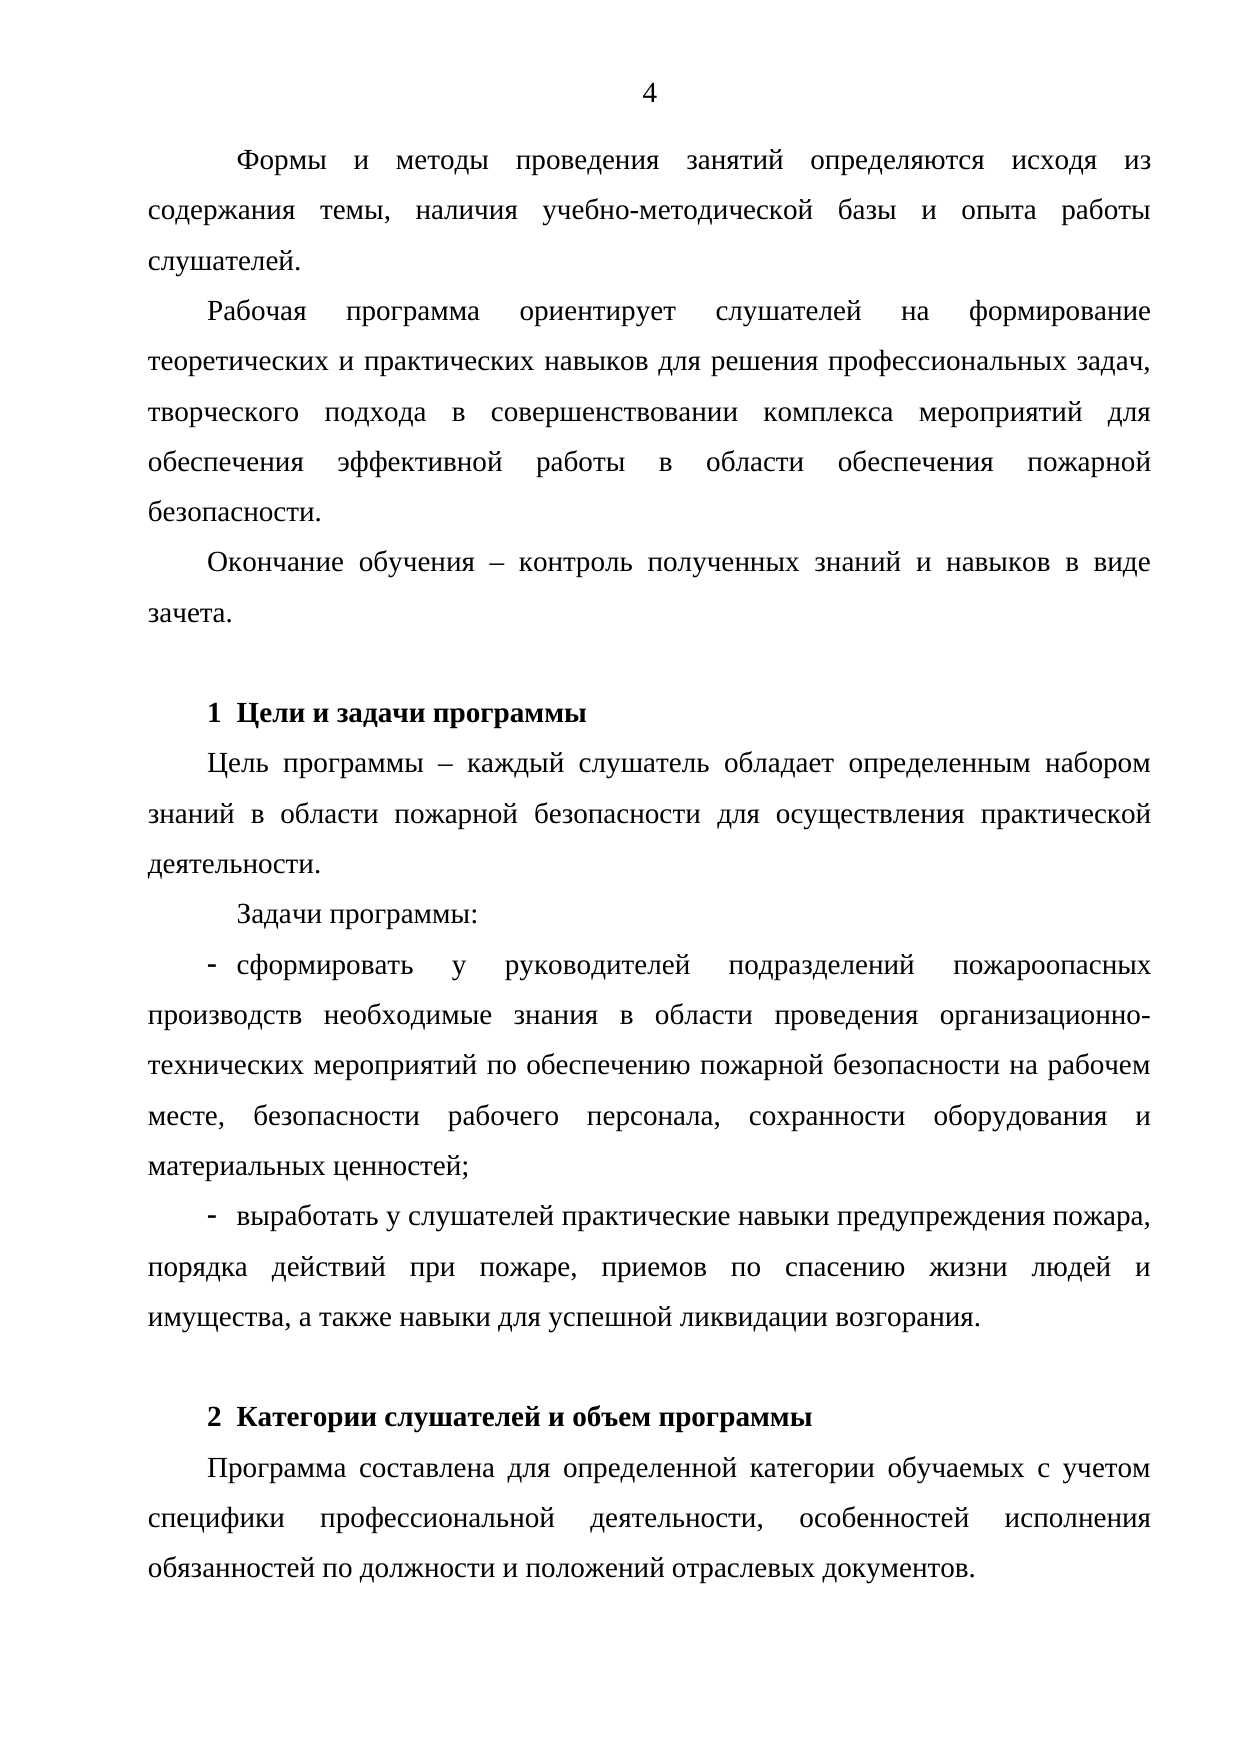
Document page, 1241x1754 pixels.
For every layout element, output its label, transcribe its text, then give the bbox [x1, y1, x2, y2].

text Рабочая программа ориентирует слушателей на формирование теоретических и практических навыков для решения профессиональных задач, творческого подхода в совершенствовании комплекса мероприятий для обеспечения эффективной работы в области обеспечения пожарной безопасности. [148, 293, 1152, 528]
subtitle Цели и задачи программы [148, 695, 1152, 729]
text Задачи программы: [148, 896, 1152, 930]
text Цель программы – каждый слушатель обладает определенным набором знаний в области пожарной безопасности для осуществления практической деятельности. [148, 746, 1152, 880]
text Формы и методы проведения занятий определяются исходя из содержания темы, наличия учебно-методической базы и опыта работы слушателей. [148, 142, 1152, 276]
subtitle Категории слушателей и объем программы [148, 1399, 1152, 1433]
text Окончание обучения – контроль полученных знаний и навыков в виде зачета. [148, 544, 1152, 628]
list сформировать у руководителей подразделений пожароопасных производств необходимые знания в области проведения организационно-технических мероприятий по обеспечению пожарной безопасности на рабочем месте, безопасности рабочего персонала, сохранности оборудования и материальных ценностей; [148, 947, 1152, 1182]
text Программа составлена для определенной категории обучаемых с учетом специфики профессиональной деятельности, особенностей исполнения обязанностей по должности и положений отраслевых документов. [148, 1450, 1152, 1584]
list выработать у слушателей практические навыки предупреждения пожара, порядка действий при пожаре, приемов по спасению жизни людей и имущества, а также навыки для успешной ликвидации возгорания. [148, 1198, 1152, 1333]
